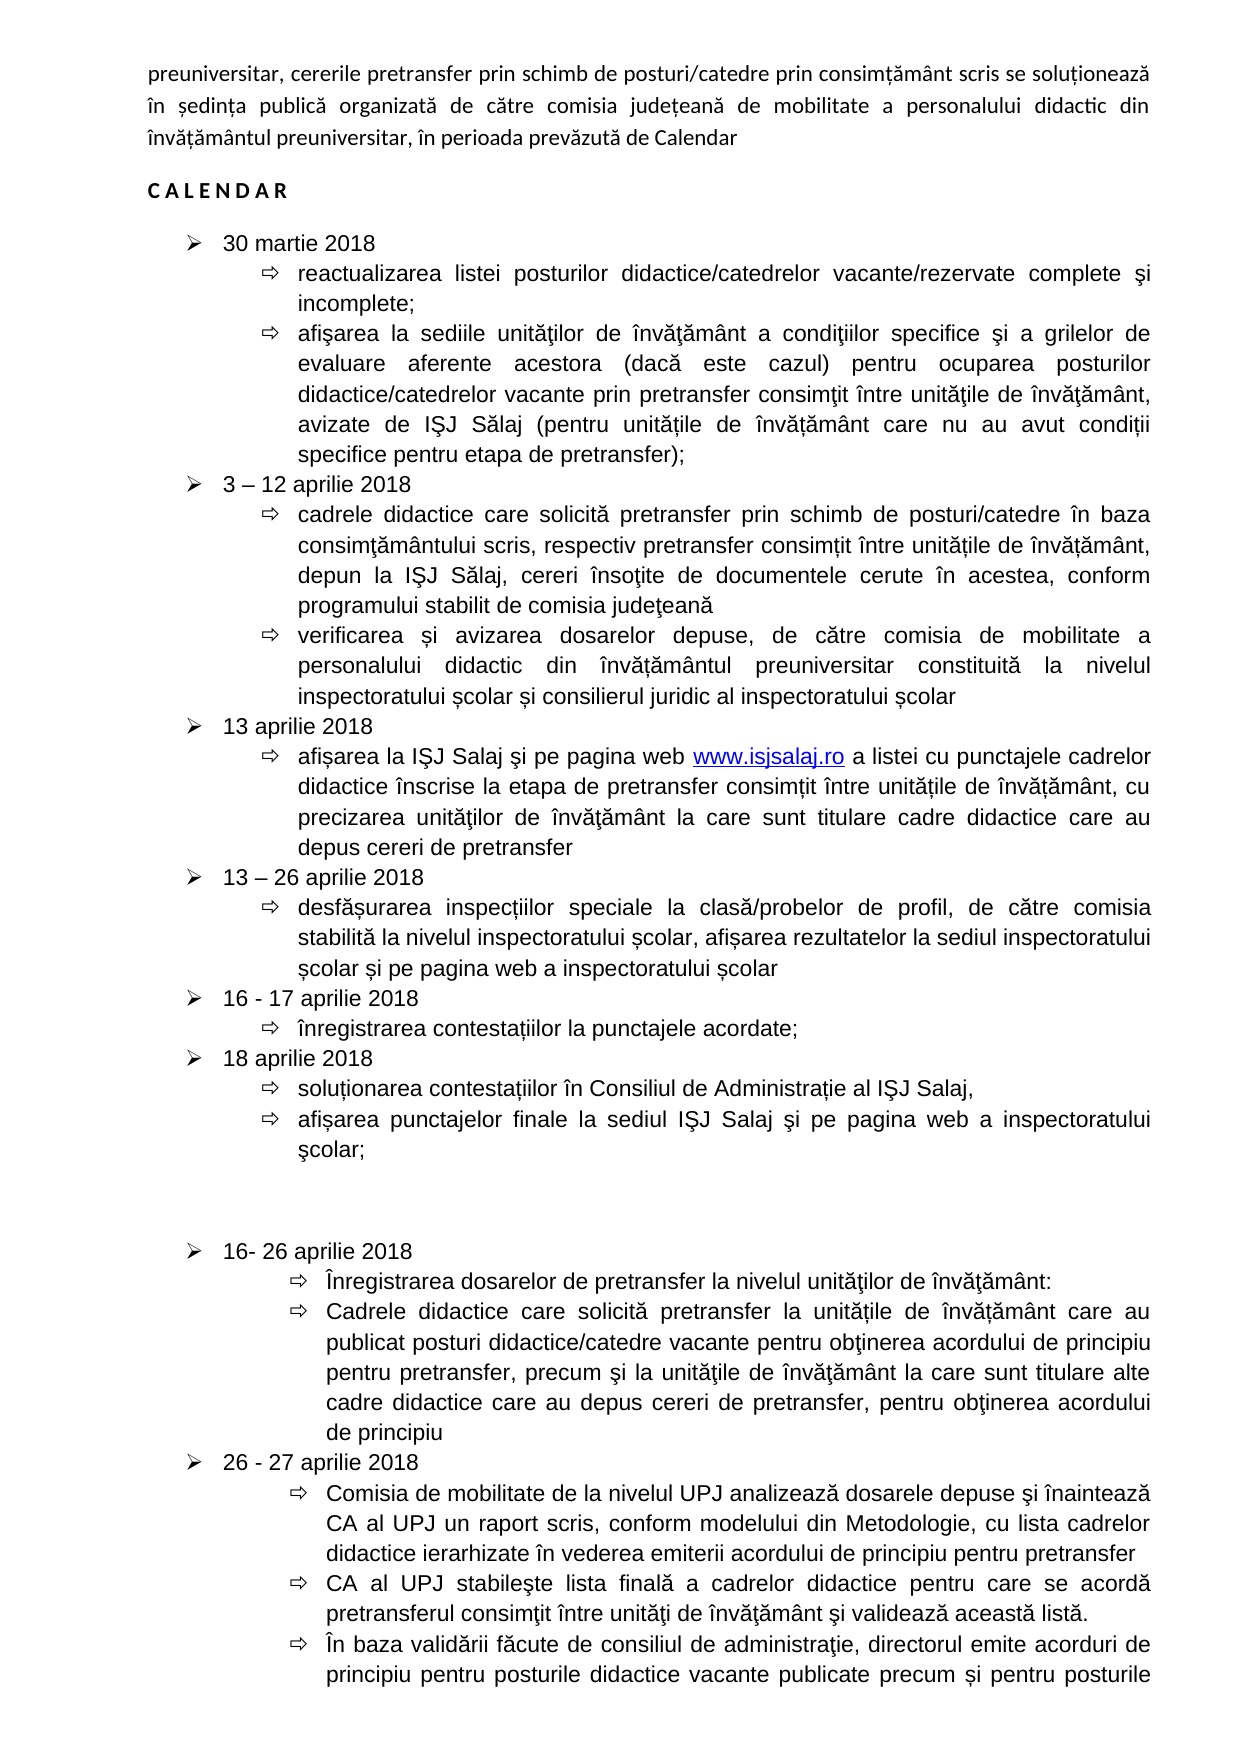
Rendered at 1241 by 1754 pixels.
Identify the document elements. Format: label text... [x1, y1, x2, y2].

list verificarea și avizarea dosarelor depuse, de către comisia de mobilitate a personalului didactic din învățământul preuniversitar constituită la nivelul inspectoratului școlar și consilierul juridic al inspectoratului școlar [260, 622, 1152, 709]
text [148, 59, 1152, 151]
list 18 aprilie 2018 [185, 1045, 1152, 1071]
list înregistrarea contestațiilor la punctajele acordate; [260, 1015, 1152, 1041]
list 26 - 27 aprilie 2018 [185, 1449, 1152, 1476]
list 30 martie 2018 [185, 229, 1152, 256]
list 16- 26 aprilie 2018 [185, 1238, 1152, 1264]
list Cadrele didactice care solicită pretransfer la unitățile de învățământ care au publicat posturi didactice/catedre vacante pentru obţinerea acordului de principiu pentru pretransfer, precum şi la unităţile de învăţământ la care sunt titulare alte cadre didactice care au depus cereri de pretransfer, pentru obţinerea acordului de principiu [288, 1298, 1152, 1445]
list reactualizarea listei posturilor didactice/catedrelor vacante/rezervate complete şi incomplete; [260, 260, 1152, 316]
list 3 – 12 aprilie 2018 [185, 471, 1152, 497]
list 16 - 17 aprilie 2018 [185, 985, 1152, 1011]
list 13 aprilie 2018 [185, 713, 1152, 739]
list cadrele didactice care solicită pretransfer prin schimb de posturi/catedre în baza consimţământului scris, respectiv pretransfer consimțit între unitățile de învățământ, depun la IŞJ Sălaj, cereri însoţite de documentele cerute în acestea, conform programului stabilit de comisia judeţeană [260, 501, 1152, 618]
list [288, 1631, 1152, 1687]
text C A L E N D A R [148, 176, 1152, 204]
list afișarea punctajelor finale la sediul IŞJ Salaj şi pe pagina web a inspectoratului şcolar; [260, 1106, 1152, 1162]
list Înregistrarea dosarelor de pretransfer la nivelul unităţilor de învăţământ: [288, 1268, 1152, 1294]
list Comisia de mobilitate de la nivelul UPJ analizează dosarele depuse şi înaintează CA al UPJ un raport scris, conform modelului din Metodologie, cu lista cadrelor didactice ierarhizate în vederea emiterii acordului de principiu pentru pretransfer [288, 1479, 1152, 1566]
list desfășurarea inspecțiilor speciale la clasă/probelor de profil, de către comisia stabilită la nivelul inspectoratului școlar, afișarea rezultatelor la sediul inspectoratului școlar și pe pagina web a inspectoratului școlar [260, 894, 1152, 981]
list CA al UPJ stabileşte lista finală a cadrelor didactice pentru care se acordă pretransferul consimţit între unităţi de învăţământ şi validează această listă. [288, 1570, 1152, 1627]
list afişarea la sediile unităţilor de învăţământ a condiţiilor specifice şi a grilelor de evaluare aferente acestora (dacă este cazul) pentru ocuparea posturilor didactice/catedrelor vacante prin pretransfer consimţit între unităţile de învăţământ, avizate de IŞJ Sălaj (pentru unitățile de învățământ care nu au avut condiții specifice pentru etapa de pretransfer); [260, 320, 1152, 467]
list soluționarea contestațiilor în Consiliul de Administrație al IŞJ Salaj, [260, 1075, 1152, 1102]
list 13 – 26 aprilie 2018 [185, 864, 1152, 890]
list afișarea la IŞJ Salaj şi pe pagina web www.isjsalaj.ro a listei cu punctajele cadrelor didactice înscrise la etapa de pretransfer consimțit între unitățile de învățământ, cu precizarea unităţilor de învăţământ la care sunt titulare cadre didactice care au depus cereri de pretransfer [260, 743, 1152, 860]
